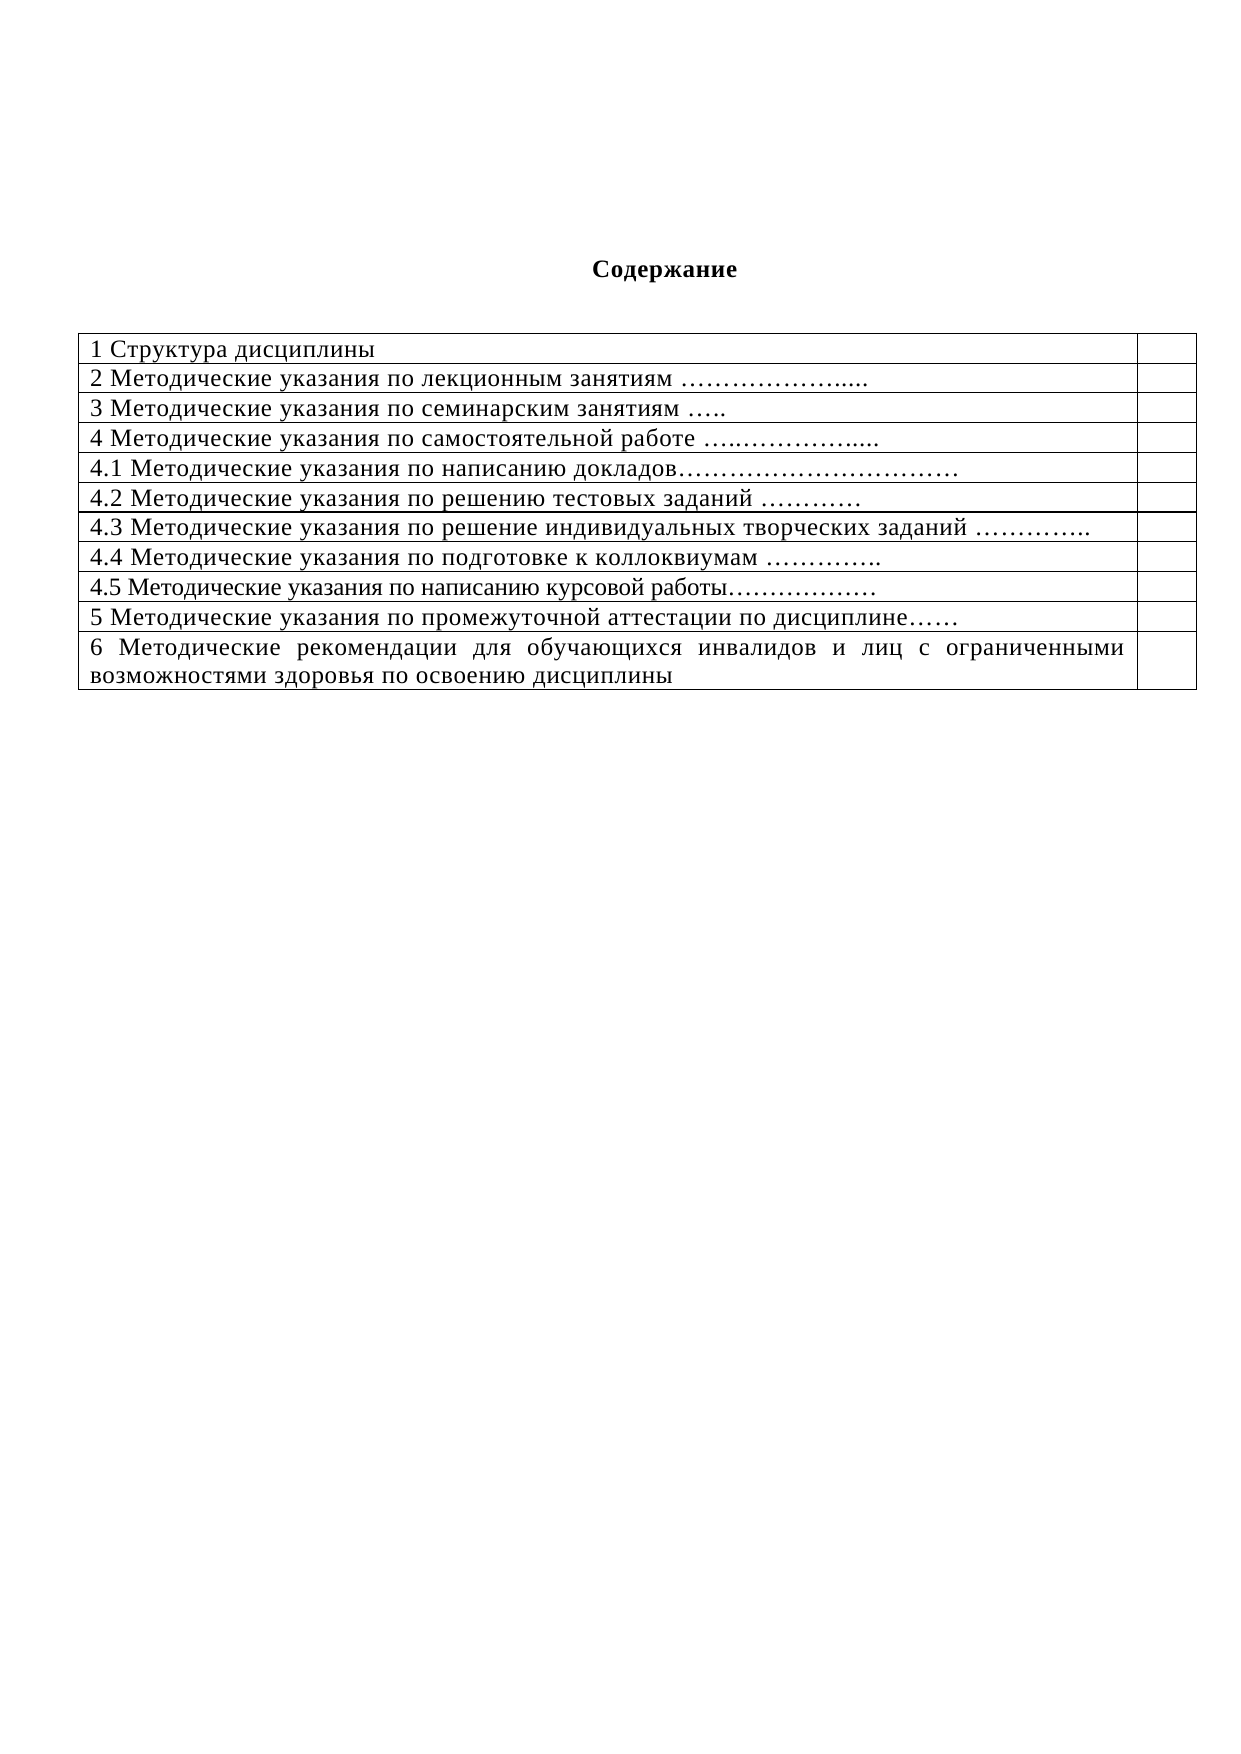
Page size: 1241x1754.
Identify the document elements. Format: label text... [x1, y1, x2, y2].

table_cell [1138, 542, 1196, 571]
table_cell 2 Методические указания по лекционным занятиям ………………..... [79, 364, 1137, 392]
table_cell 4 Методические указания по самостоятельной работе …..…………..... [79, 423, 1137, 452]
table_cell [1138, 453, 1196, 482]
table_cell [1138, 513, 1196, 541]
table_cell 4.3 Методические указания по решение индивидуальных творческих заданий ………….. [79, 513, 1137, 541]
table_cell [1138, 393, 1196, 422]
table_header [1138, 334, 1196, 362]
table_cell [1138, 572, 1196, 601]
table_header 1 Структура дисциплины [79, 334, 1137, 362]
table_cell [1138, 602, 1196, 631]
table_cell 4.2 Методические указания по решению тестовых заданий ………… [79, 483, 1137, 511]
table_cell 3 Методические указания по семинарским занятиям ….. [79, 393, 1137, 422]
table_cell 4.5 Методические указания по написанию курсовой работы……………… [79, 572, 1137, 601]
table_cell 4.4 Методические указания по подготовке к коллоквиумам ………….. [79, 542, 1137, 571]
table_cell [1138, 483, 1196, 511]
table_cell 4.1 Методические указания по написанию докладов…………………………… [79, 453, 1137, 482]
table_cell [1138, 364, 1196, 392]
table_cell 6 Методические рекомендации для обучающихся инвалидов и лиц с ограниченными возможностями здоровья по освоению дисциплины [79, 632, 1137, 689]
table_cell [1138, 632, 1196, 689]
table_cell 5 Методические указания по промежуточной аттестации по дисциплине…… [79, 602, 1137, 631]
table_cell [1138, 423, 1196, 452]
text Содержание [177, 254, 1152, 283]
